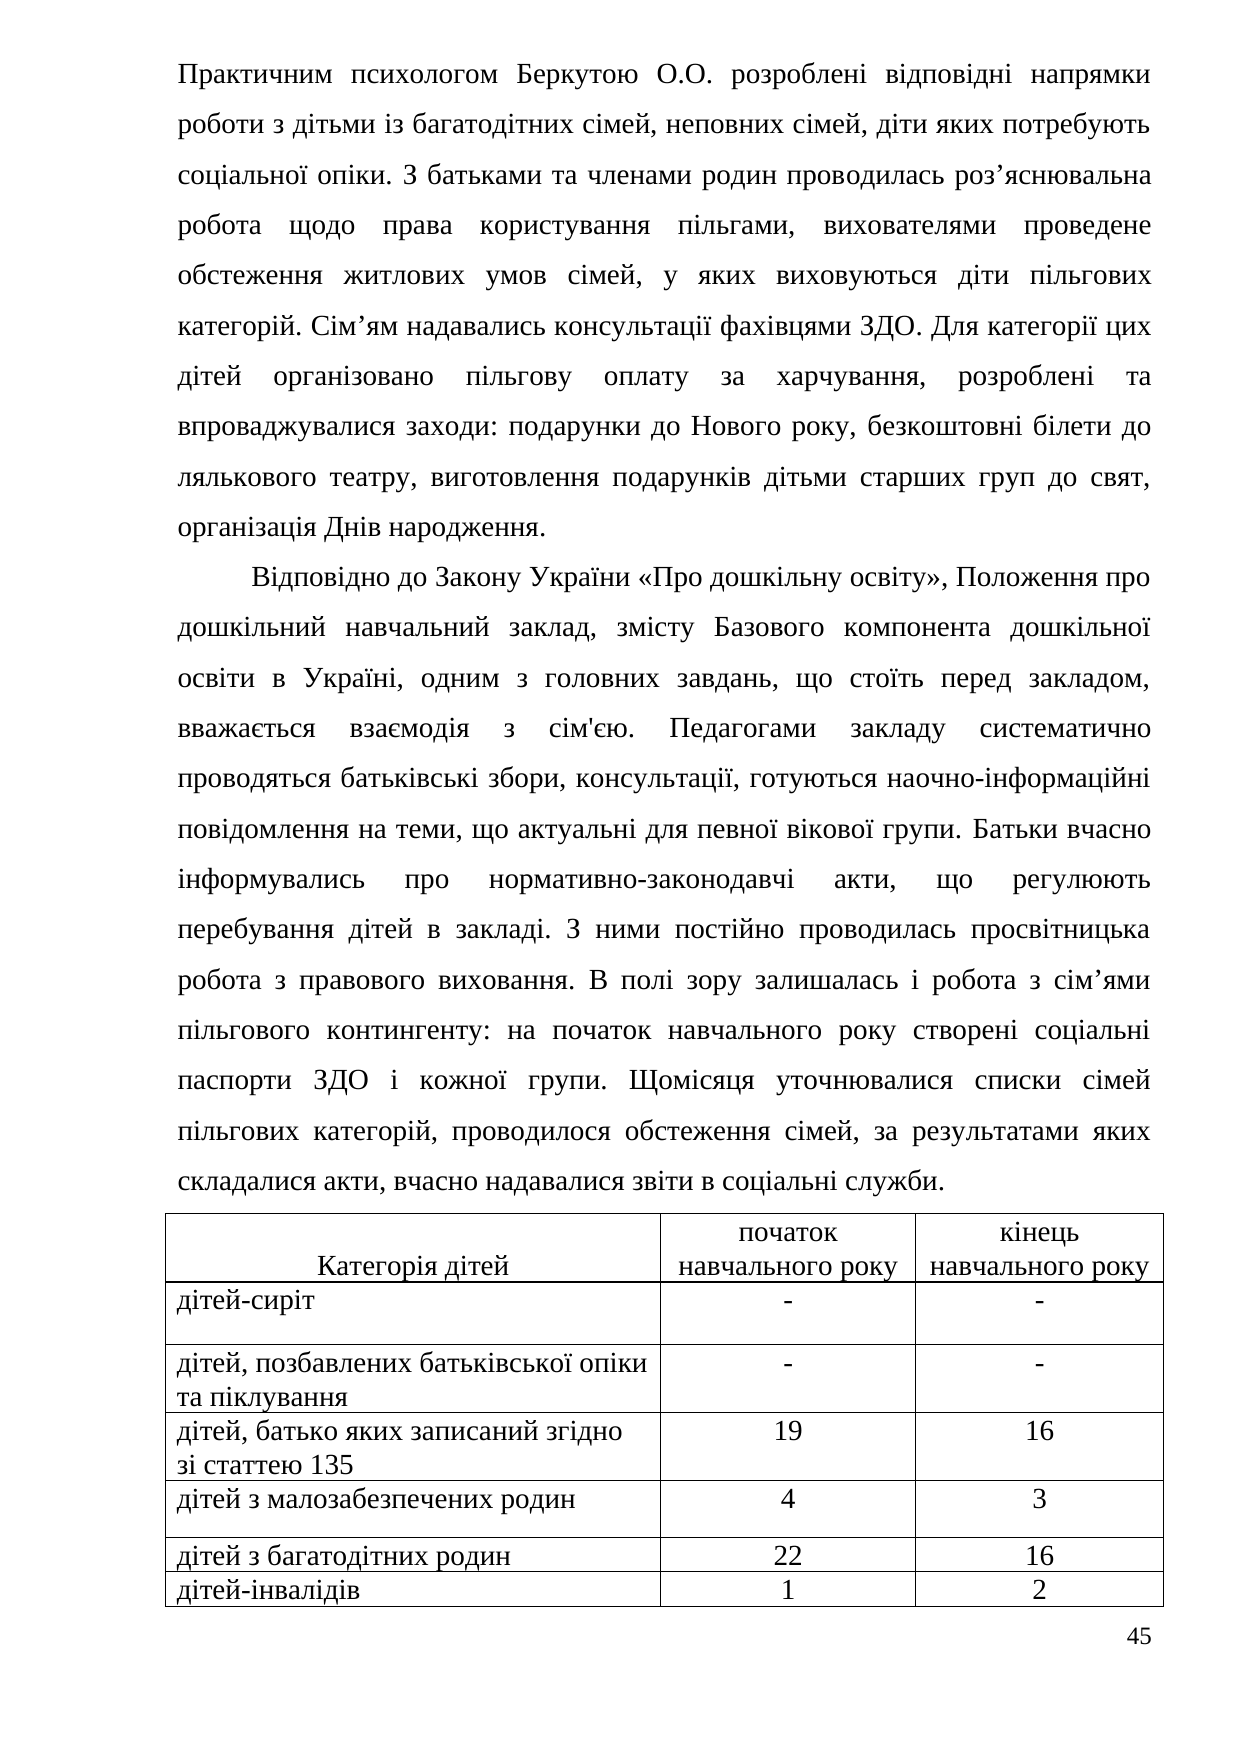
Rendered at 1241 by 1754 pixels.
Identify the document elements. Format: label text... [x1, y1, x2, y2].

table_cell 19 [661, 1413, 915, 1480]
table_header кінець навчального року [916, 1214, 1163, 1281]
table_header Категорія дітей [166, 1214, 660, 1281]
table_cell - [661, 1345, 915, 1412]
table_header початок навчального року [661, 1214, 915, 1281]
text Відповідно до Закону України «Про дошкільну освіту», Положення про дошкільний навчальний заклад, змісту Базового компонента дошкільної освіти в Україні, одним з головних завдань, що стоїть перед закладом, вважається взаємодія з сім'єю. Педагогами закладу систематично проводяться батьківські збори, консультації, готуються наочно-інформаційні повідомлення на теми, що актуальні для певної вікової групи. Батьки вчасно інформувались про нормативно-законодавчі акти, що регулюють перебування дітей в закладі. З ними постійно проводилась просвітницька робота з правового виховання. В полі зору залишалась і робота з сім’ями пільгового контингенту: на початок навчального року створені соціальні паспорти ЗДО і кожної групи. Щомісяця уточнювалися списки сімей пільгових категорій, проводилося обстеження сімей, за результатами яких складалися акти, вчасно надавалися звіти в соціальні служби. [177, 559, 1152, 1197]
table_cell 3 [916, 1481, 1163, 1537]
table_cell 16 [916, 1538, 1163, 1571]
table_cell дітей з багатодітних родин [166, 1538, 660, 1571]
table_cell дітей, позбавлених батьківської опіки та піклування [166, 1345, 660, 1412]
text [177, 56, 1152, 542]
table_cell дітей з малозабезпечених родин [166, 1481, 660, 1537]
table_cell дітей-сиріт [166, 1283, 660, 1344]
table_cell - [661, 1283, 915, 1344]
table_cell - [916, 1283, 1163, 1344]
table_cell 2 [916, 1572, 1163, 1606]
table_cell 1 [661, 1572, 915, 1606]
table_cell дітей-інвалідів [166, 1572, 660, 1606]
table_cell - [916, 1345, 1163, 1412]
table_cell 22 [661, 1538, 915, 1571]
table_cell дітей, батько яких записаний згідно зі статтею 135 [166, 1413, 660, 1480]
table_cell 4 [661, 1481, 915, 1537]
table_cell 16 [916, 1413, 1163, 1480]
